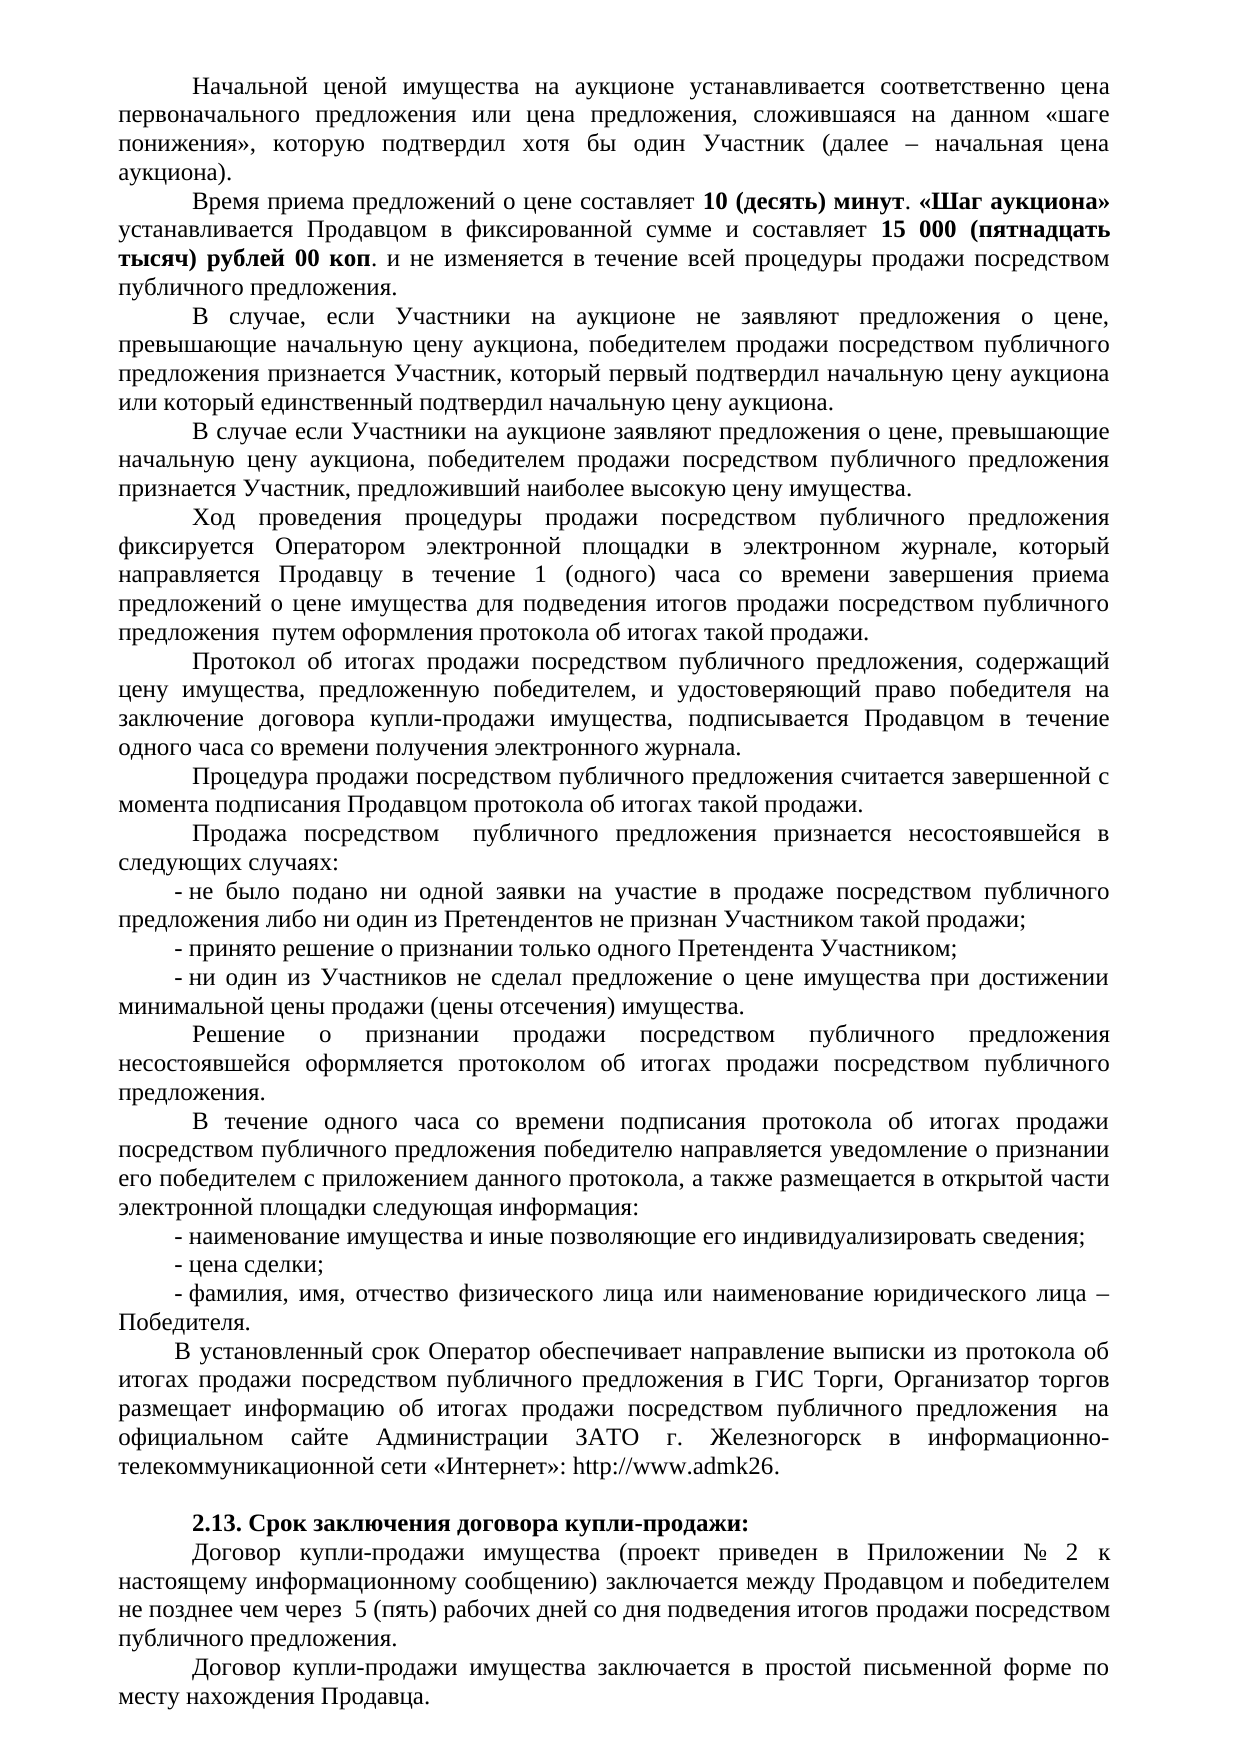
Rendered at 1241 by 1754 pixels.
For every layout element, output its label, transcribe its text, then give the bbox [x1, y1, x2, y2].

text Протокол об итогах продажи посредством публичного предложения, содержащий цену имущества, предложенную победителем, и удостоверяющий право победителя на заключение договора купли-продажи имущества, подписывается Продавцом в течение одного часа со времени получения электронного журнала. [118, 646, 1110, 761]
text Время приема предложений о цене составляет 10 (десять) минут. «Шаг аукциона» устанавливается Продавцом в фиксированной сумме и составляет 15 000 (пятнадцать тысяч) рублей 00 коп. и не изменяется в течение всей процедуры продажи посредством публичного предложения. [118, 186, 1110, 301]
text 2.13. Срок заключения договора купли-продажи: [118, 1508, 1110, 1537]
text - фамилия, имя, отчество физического лица или наименование юридического лица – Победителя. [118, 1278, 1110, 1336]
text - не было подано ни одной заявки на участие в продаже посредством публичного предложения либо ни один из Претендентов не признан Участником такой продажи; [118, 876, 1110, 933]
text Процедура продажи посредством публичного предложения считается завершенной с момента подписания Продавцом протокола об итогах такой продажи. [118, 761, 1110, 818]
text Начальной ценой имущества на аукционе устанавливается соответственно цена первоначального предложения или цена предложения, сложившаяся на данном «шаге понижения», которую подтвердил хотя бы один Участник (далее – начальная цена аукциона). [118, 71, 1110, 186]
text В случае, если Участники на аукционе не заявляют предложения о цене, превышающие начальную цену аукциона, победителем продажи посредством публичного предложения признается Участник, который первый подтвердил начальную цену аукциона или который единственный подтвердил начальную цену аукциона. [118, 301, 1110, 416]
text Продажа посредством публичного предложения признается несостоявшейся в следующих случаях: [118, 818, 1110, 876]
text - принято решение о признании только одного Претендента Участником; [118, 933, 1110, 962]
text Решение о признании продажи посредством публичного предложения несостоявшейся оформляется протоколом об итогах продажи посредством публичного предложения. [118, 1019, 1110, 1106]
text - цена сделки; [118, 1249, 1110, 1278]
text - наименование имущества и иные позволяющие его индивидуализировать сведения; [118, 1221, 1110, 1249]
text - ни один из Участников не сделал предложение о цене имущества при достижении минимальной цены продажи (цены отсечения) имущества. [118, 962, 1110, 1019]
text Договор купли-продажи имущества заключается в простой письменной форме по месту нахождения Продавца. [118, 1652, 1110, 1709]
text В течение одного часа со времени подписания протокола об итогах продажи посредством публичного предложения победителю направляется уведомление о признании его победителем с приложением данного протокола, а также размещается в открытой части электронной площадки следующая информация: [118, 1106, 1110, 1221]
text Договор купли-продажи имущества (проект приведен в Приложении № 2 к настоящему информационному сообщению) заключается между Продавцом и победителем не позднее чем через 5 (пять) рабочих дней со дня подведения итогов продажи посредством публичного предложения. [118, 1537, 1110, 1652]
text В случае если Участники на аукционе заявляют предложения о цене, превышающие начальную цену аукциона, победителем продажи посредством публичного предложения признается Участник, предложивший наиболее высокую цену имущества. [118, 416, 1110, 502]
text В установленный срок Оператор обеспечивает направление выписки из протокола об итогах продажи посредством публичного предложения в ГИС Торги, Организатор торгов размещает информацию об итогах продажи посредством публичного предложения на официальном сайте Администрации ЗАТО г. Железногорск в информационно-телекоммуникационной сети «Интернет»: http://www.admk26. [118, 1336, 1110, 1479]
text Ход проведения процедуры продажи посредством публичного предложения фиксируется Оператором электронной площадки в электронном журнале, который направляется Продавцу в течение 1 (одного) часа со времени завершения приема предложений о цене имущества для подведения итогов продажи посредством публичного предложения путем оформления протокола об итогах такой продажи. [118, 502, 1110, 646]
